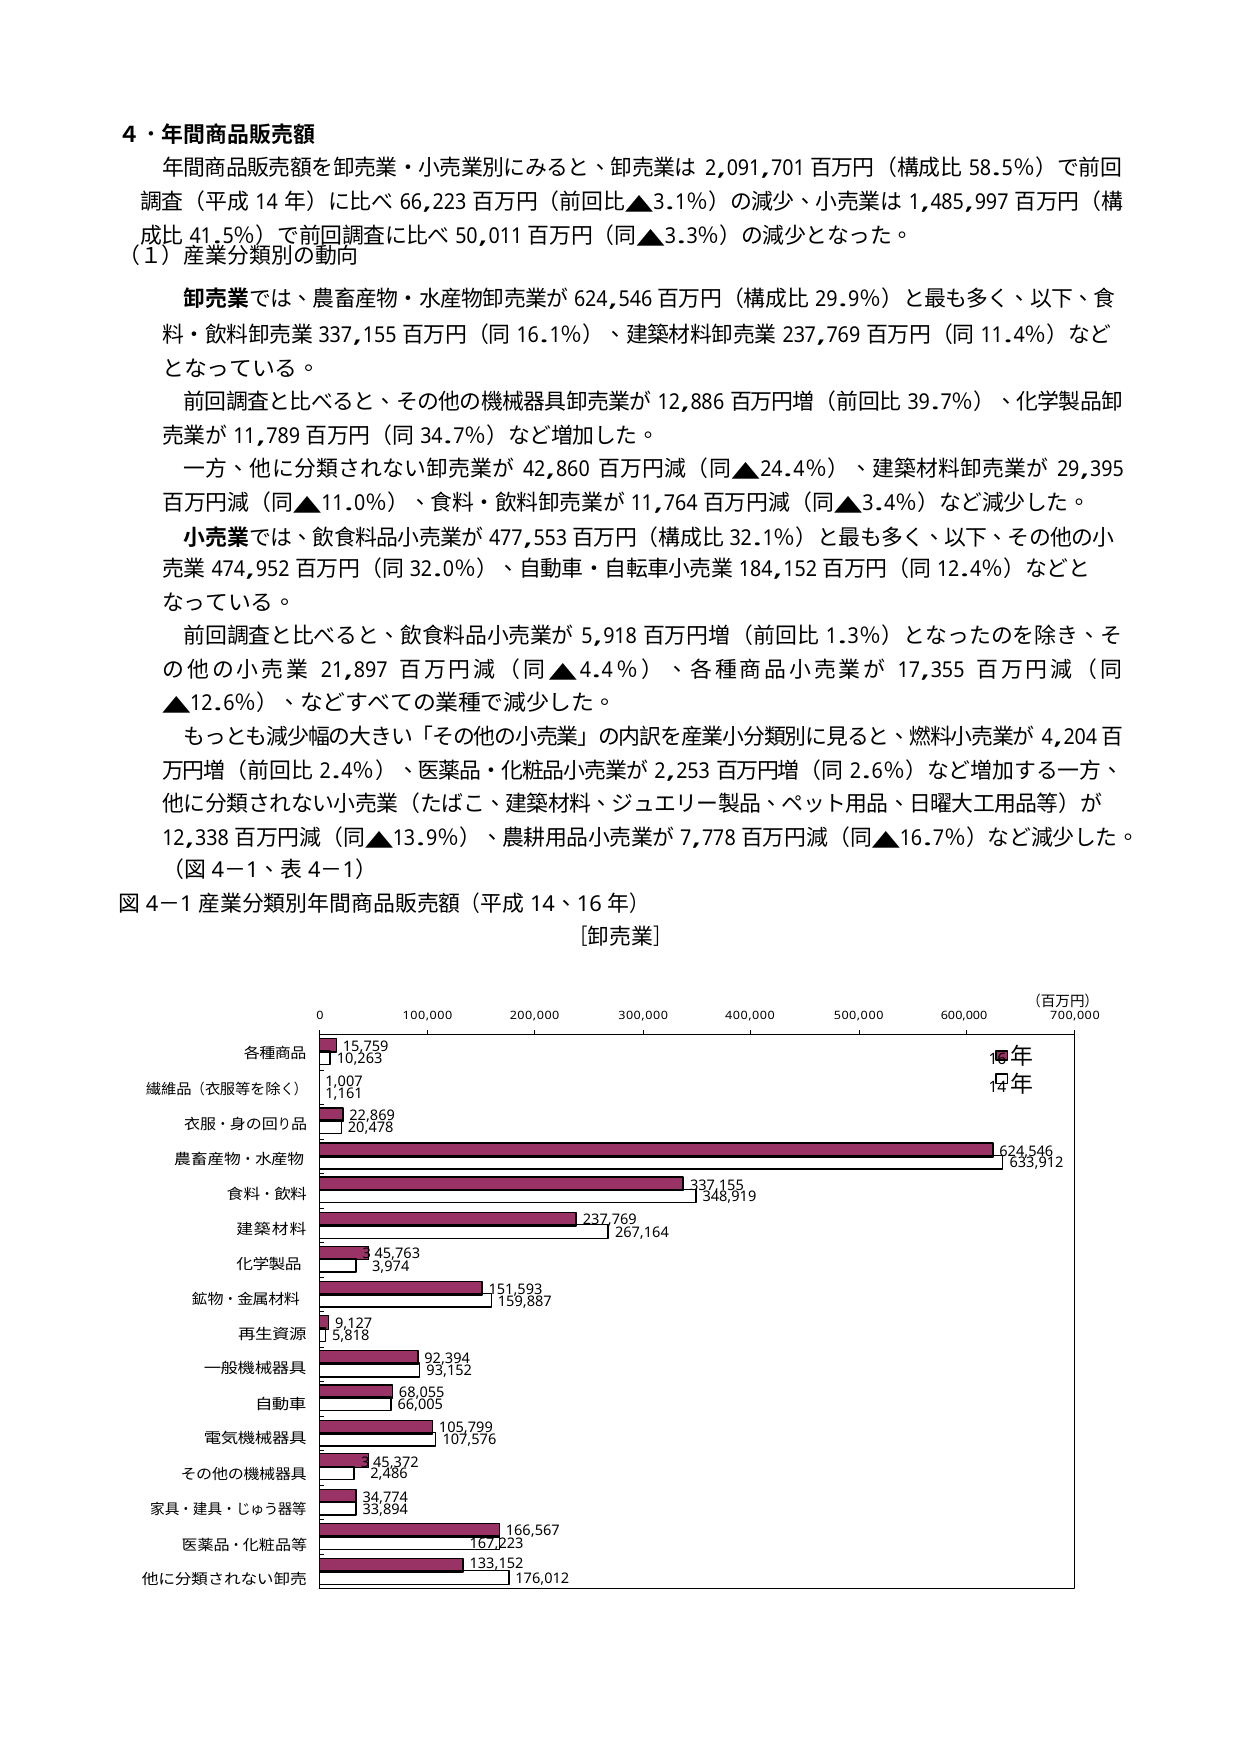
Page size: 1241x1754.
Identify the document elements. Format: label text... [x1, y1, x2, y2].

text 売業 474,952 百万円（同 32.0％）、自動車・自転車小売業 184,152 百万円（同 12.4％）などとなっている。 [162, 553, 1123, 616]
text （図 4－1、表 4－1） [162, 854, 1155, 884]
text 再生資源一般機械器具 [201, 1324, 307, 1378]
text 卸売業では、農畜産物・水産物卸売業が 624,546 百万円（構成比 29.9％）と最も多く、以下、食 [183, 266, 1155, 317]
text 小売業では、飲食料品小売業が 477,553 百万円（構成比 32.1％）と最も多く、以下、その他の小 [183, 521, 1155, 551]
subtitle ４．年間商品販売額 [118, 110, 1155, 150]
text 食料・飲料建築材料化学製品 [226, 1183, 307, 1274]
text 他に分類されない卸売 [102, 1569, 307, 1588]
text 年間商品販売額を卸売業・小売業別にみると、卸売業は 2,091,701 百万円（構成比 58.5％）で前回調査（平成 14 年）に比べ 66,223 百万円（前回比▲3.1％）の減少、小売業は 1,485,997 百万円（構成比 41.5％）で前回調査に比べ 50,011 百万円（同▲3.3％）の減少となった。 [140, 152, 1123, 249]
text 0 100,000 200,000 300,000 400,000 500,000 600,000 [316, 1007, 991, 1023]
text （１）産業分類別の動向 [118, 253, 1155, 266]
text もっとも減少幅の大きい「その他の小売業」の内訳を産業小分類別に見ると、燃料小売業が 4,204百万円増（前回比 2.4％）、医薬品・化粧品小売業が 2,253 百万円増（同 2.6％）など増加する一方、他に分類されない小売業（たばこ、建築材料、ジュエリー製品、ペット用品、日曜大工用品等）が [162, 721, 1123, 818]
text 料・飲料卸売業 337,155 百万円（同 16.1％）、建築材料卸売業 237,769 百万円（同 11.4％）などとなっている。 [162, 319, 1123, 382]
text 12,338 百万円減（同▲13.9％）、農耕用品小売業が 7,778 百万円減（同▲16.7％）など減少した。 [162, 822, 1155, 851]
text 前回調査と比べると、飲食料品小売業が 5,918 百万円増（前回比 1.3％）となったのを除き、その他の小売業 21,897 百万円減（同▲4.4％）、各種商品小売業が 17,355 百万円減（同▲12.6％）、などすべての業種で減少した。 [162, 620, 1123, 717]
text その他の機械器具家具・建具・じゅう器等医薬品・化粧品等 [142, 1464, 307, 1554]
text ［卸売業］ [102, 921, 1139, 951]
text 前回調査と比べると、その他の機械器具卸売業が 12,886 百万円増（前回比 39.7％）、化学製品卸売業が 11,789 百万円（同 34.7％）など増加した。 [162, 386, 1123, 449]
text （百万円） [1027, 994, 1155, 1010]
text 自動車電気機械器具 [201, 1394, 307, 1448]
text 農畜産物・水産物 [174, 1149, 307, 1168]
text 一方、他に分類されない卸売業が 42,860 百万円減（同▲24.4％）、建築材料卸売業が 29,395 百万円減（同▲11.0％）、食料・飲料卸売業が 11,764 百万円減（同▲3.4％）など減少した。 [162, 453, 1123, 517]
text 各種商品繊維品（衣服等を除く） 衣服・身の回り品 [140, 1043, 307, 1134]
text 鉱物・金属材料 [191, 1289, 307, 1308]
text 図 4－1 産業分類別年間商品販売額（平成 14、16 年） [118, 888, 1155, 917]
